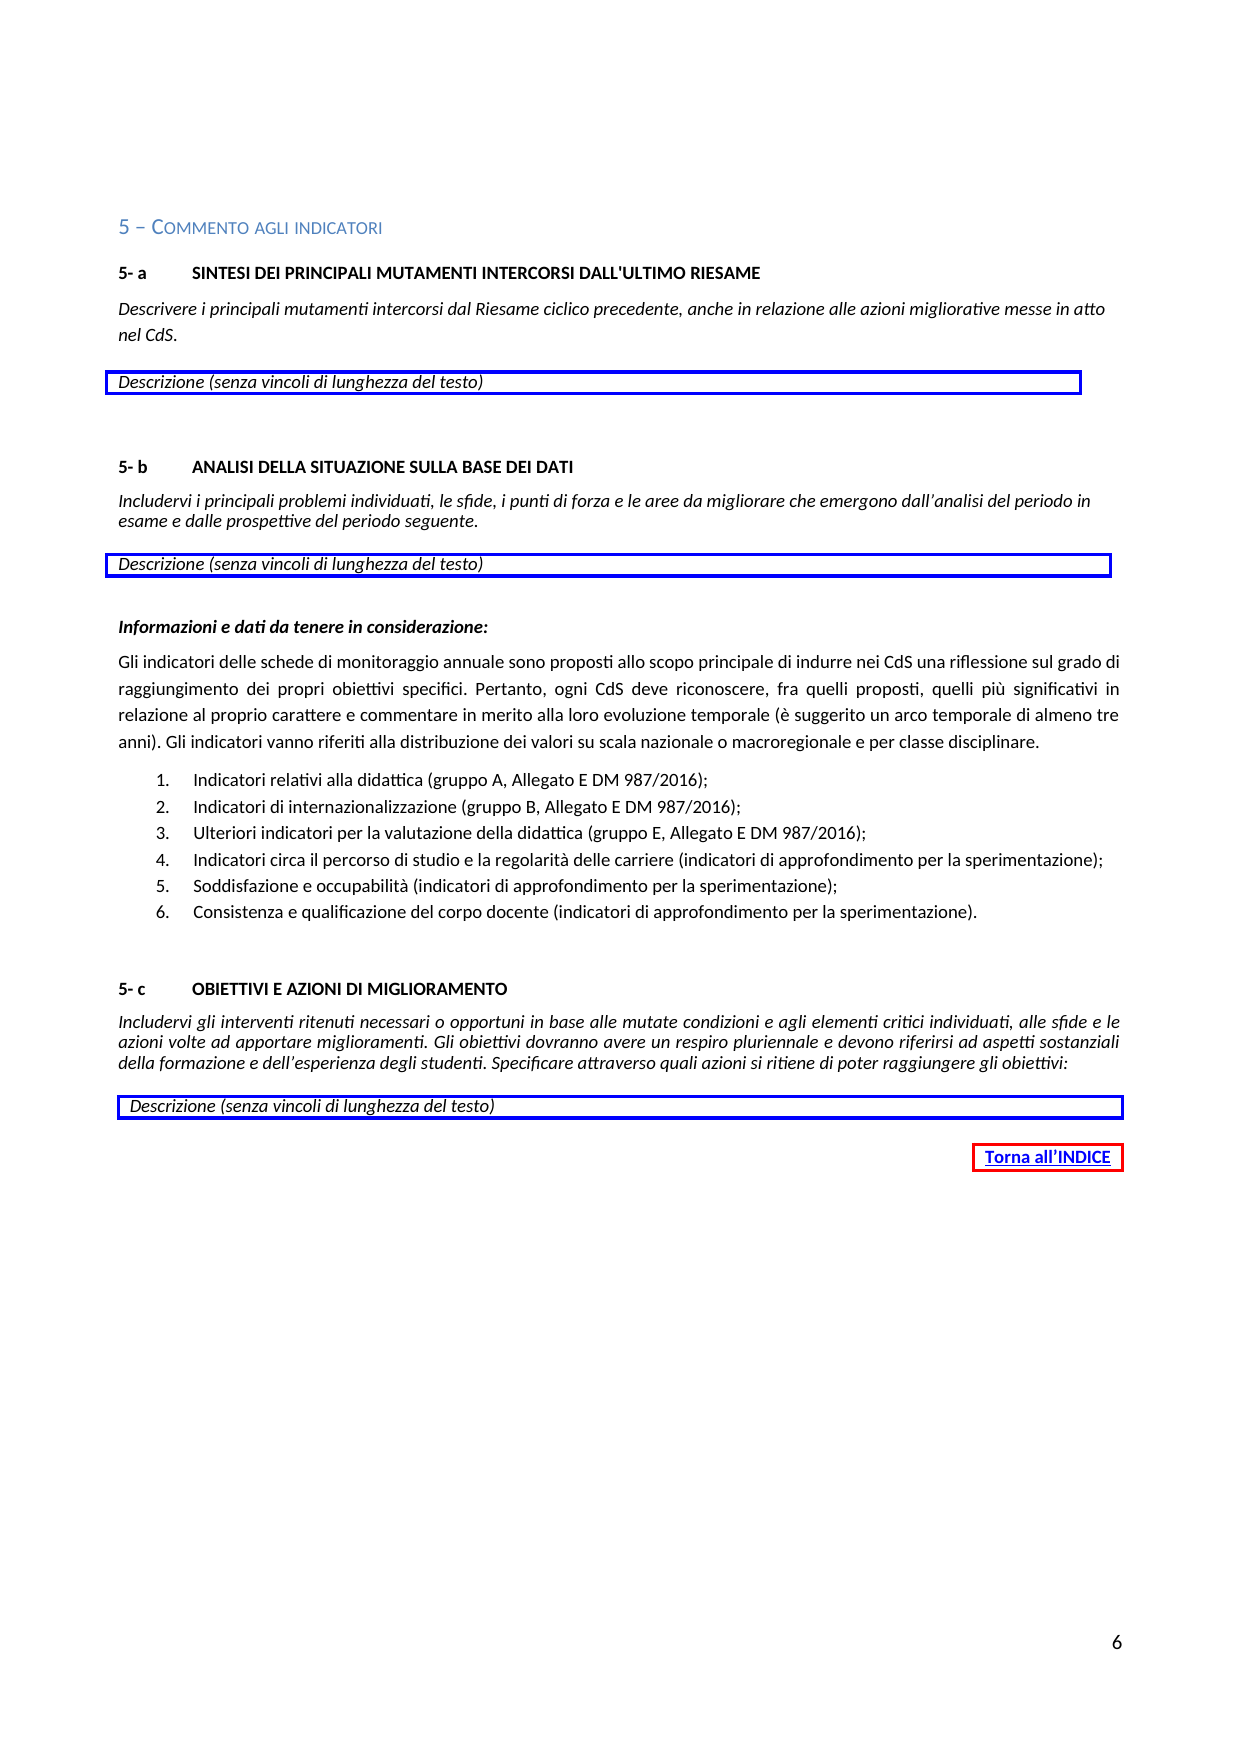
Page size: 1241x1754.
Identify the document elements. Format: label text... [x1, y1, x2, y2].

text Includervi gli interventi ritenuti necessari o opportuni in base alle mutate condizioni e agli elementi critici individuati, alle sfide e le azioni volte ad apportare miglioramenti. Gli obiettivi dovranno avere un respiro pluriennale e devono riferirsi ad aspetti sostanziali della formazione e dell’esperienza degli studenti. Specificare attraverso quali azioni si ritiene di poter raggiungere gli obiettivi: [118, 1012, 1122, 1074]
table_header Descrizione (senza vincoli di lunghezza del testo) [108, 374, 1079, 392]
text Informazioni e dati da tenere in considerazione: [118, 615, 1122, 638]
list Consistenza e qualificazione del corpo docente (indicatori di approfondimento per la sperimentazione). [156, 900, 1122, 923]
list Indicatori relativi alla didattica (gruppo A, Allegato E DM 987/2016); [156, 769, 1122, 792]
list Indicatori circa il percorso di studio e la regolarità delle carriere (indicatori di approfondimento per la sperimentazione); [156, 848, 1122, 871]
subtitle 5 – Commento agli indicatori [118, 212, 1122, 241]
text 5- b ANALISI DELLA SITUAZIONE SULLA BASE DEI DATI [118, 455, 1122, 478]
list Ulteriori indicatori per la valutazione della didattica (gruppo E, Allegato E DM 987/2016); [156, 821, 1122, 844]
list Soddisfazione e occupabilità (indicatori di approfondimento per la sperimentazione); [156, 874, 1122, 897]
text Includervi i principali problemi individuati, le sfide, i punti di forza e le aree da migliorare che emergono dall’analisi del periodo in esame e dalle prospettive del periodo seguente. [118, 491, 1122, 532]
text Gli indicatori delle schede di monitoraggio annuale sono proposti allo scopo principale di indurre nei CdS una riflessione sul grado di raggiungimento dei propri obiettivi specifici. Pertanto, ogni CdS deve riconoscere, fra quelli proposti, quelli più significativi in relazione al proprio carattere e commentare in merito alla loro evoluzione temporale (è suggerito un arco temporale di almeno tre anni). Gli indicatori vanno riferiti alla distribuzione dei valori su scala nazionale o macroregionale e per classe disciplinare. [118, 651, 1122, 753]
table_header Descrizione (senza vincoli di lunghezza del testo) [108, 556, 1109, 574]
text Descrivere i principali mutamenti intercorsi dal Riesame ciclico precedente, anche in relazione alle azioni migliorative messe in atto nel CdS. [118, 297, 1122, 346]
table_header Torna all’INDICE [975, 1146, 1121, 1168]
text 5- a SINTESI DEI PRINCIPALI MUTAMENTI INTERCORSI DALL'ULTIMO RIESAME [118, 261, 1122, 284]
table_header Descrizione (senza vincoli di lunghezza del testo) [120, 1098, 1121, 1116]
text 5- c OBIETTIVI E AZIONI DI MIGLIORAMENTO [118, 977, 1122, 1000]
list Indicatori di internazionalizzazione (gruppo B, Allegato E DM 987/2016); [156, 795, 1122, 818]
